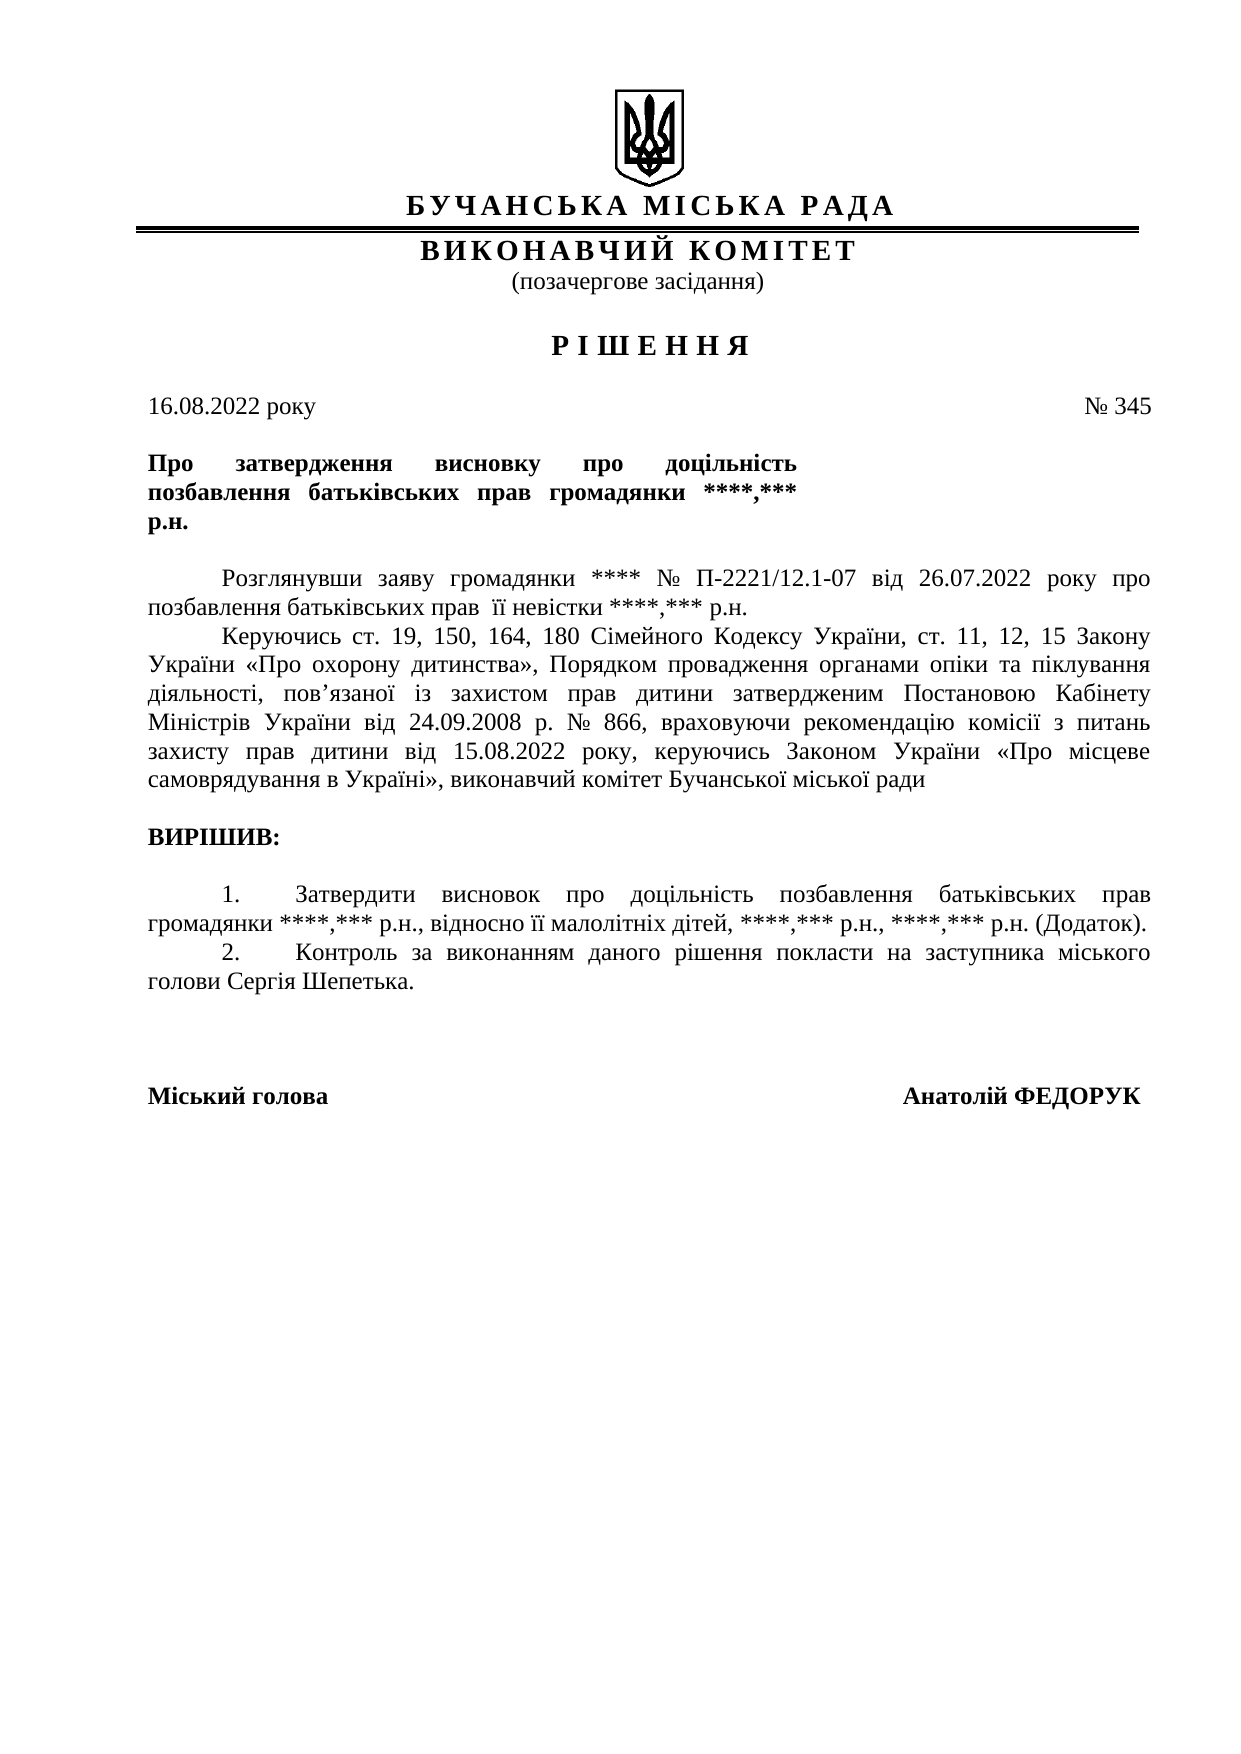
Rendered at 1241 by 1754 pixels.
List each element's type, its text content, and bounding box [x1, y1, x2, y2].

list Затвердити висновок про доцільність позбавлення батьківських прав громадянки ****,*** р.н., відносно її малолітніх дітей, ****,*** р.н., ****,*** р.н. (Додаток). [148, 879, 1152, 937]
text РІШЕННЯ [148, 328, 1152, 362]
table_header ВИКОНАВЧИЙ КОМІТЕТ (позачергове засідання) [136, 233, 1139, 295]
table_header Анатолій ФЕДОРУК [340, 1081, 1152, 1109]
text ВИРІШИВ: [148, 822, 1152, 851]
table_header Міський голова [136, 1081, 339, 1109]
text Керуючись ст. 19, 150, 164, 180 Сімейного Кодексу України, ст. 11, 12, 15 Закону України «Про охорону дитинства», Порядком провадження органами опіки та піклування діяльності, пов’язаної із захистом прав дитини затвердженим Постановою Кабінету Міністрів України від 24.09.2008 р. № 866, враховуючи рекомендацію комісії з питань захисту прав дитини від 15.08.2022 року, керуючись Законом України «Про місцеве самоврядування в Україні», виконавчий комітет Бучанської міської ради [148, 621, 1152, 793]
table_header № 345 [650, 391, 1163, 419]
table_header 16.08.2022 року [136, 391, 649, 419]
text Про затвердження висновку про доцільність позбавлення батьківських прав громадянки ****,*** р.н. [148, 448, 797, 534]
list Контроль за виконанням даного рішення покласти на заступника міського голови Сергія Шепетька. [148, 937, 1152, 994]
text БУЧАНСЬКА МІСЬКА РАДА [148, 188, 1152, 221]
picture [613, 88, 686, 188]
text Розглянувши заяву громадянки **** № П-2221/12.1-07 від 26.07.2022 року про позбавлення батьківських прав її невістки ****,*** р.н. [148, 563, 1152, 621]
